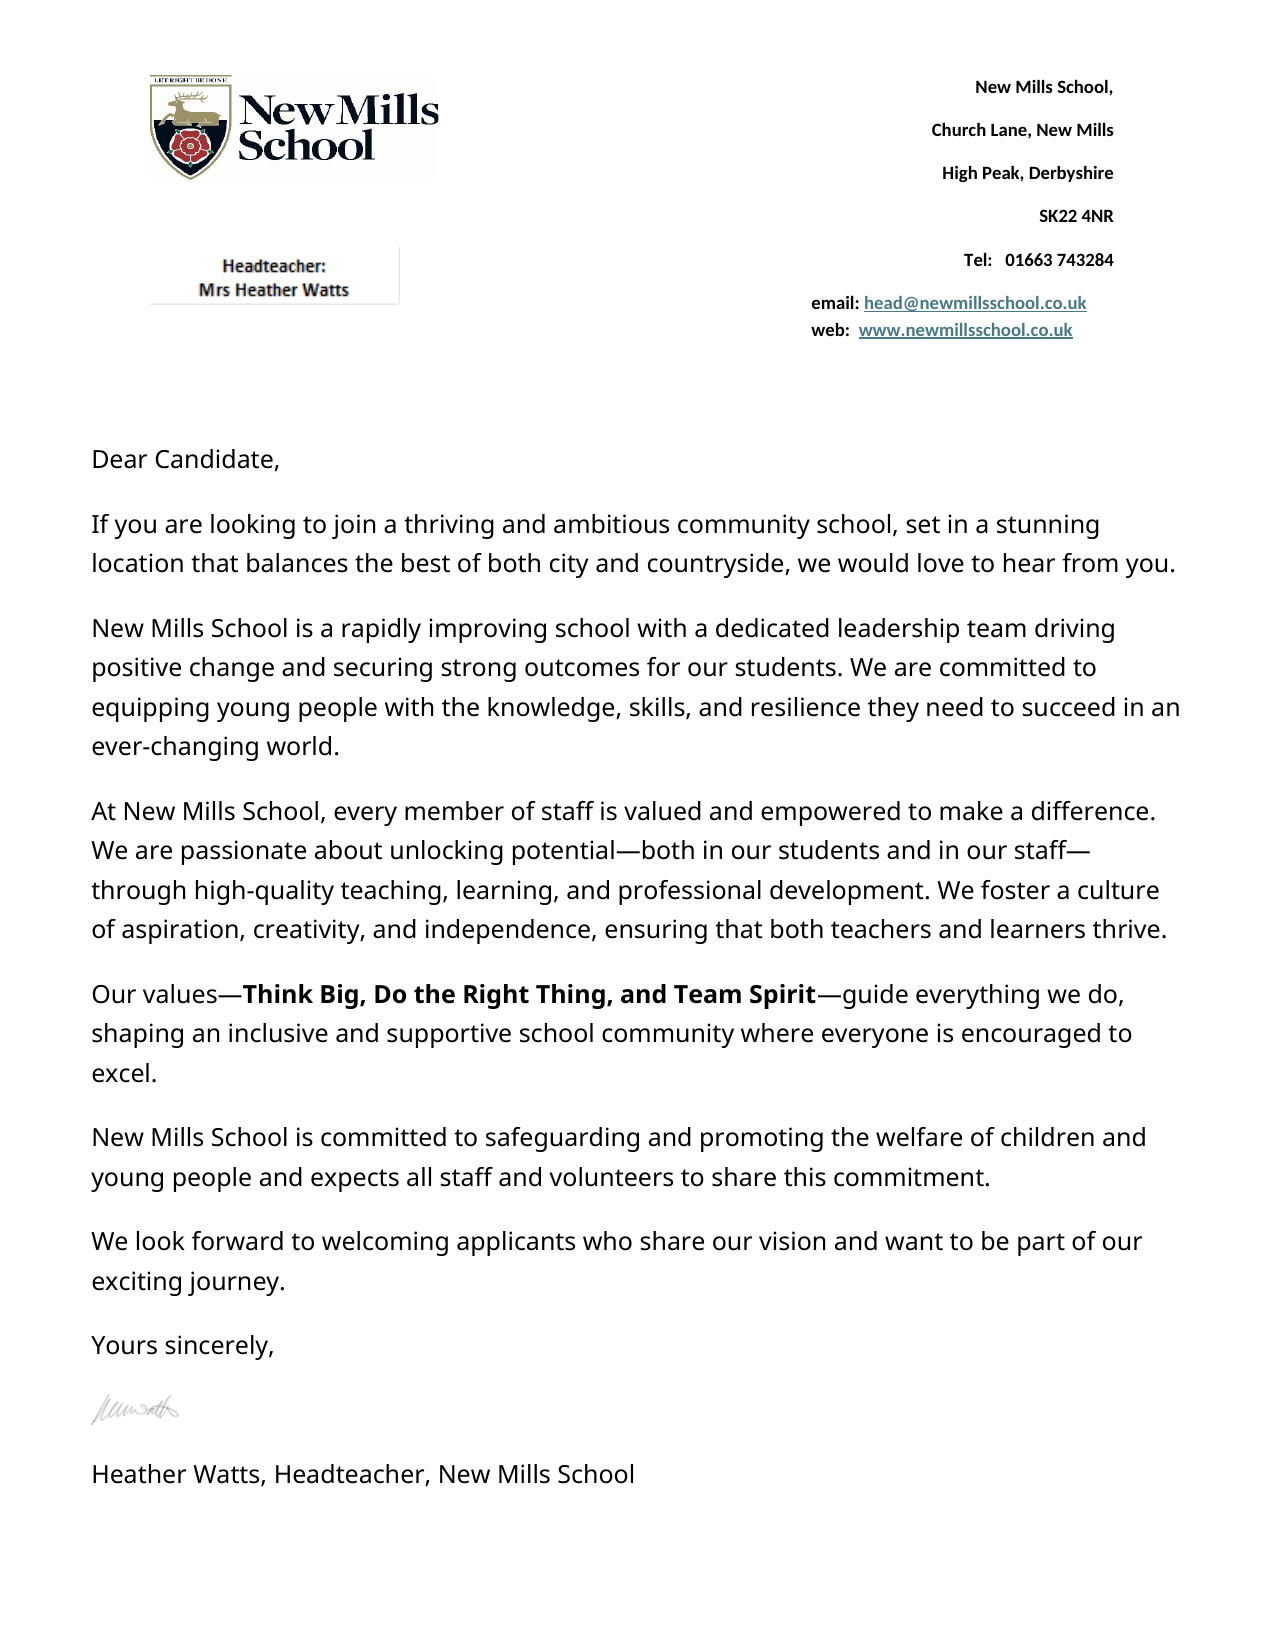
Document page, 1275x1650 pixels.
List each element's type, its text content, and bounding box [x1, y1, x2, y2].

text Dear Candidate, [91, 442, 1125, 476]
text Our values—Think Big, Do the Right Thing, and Team Spirit—guide everything we do, shaping an inclusive and supportive school community where everyone is encouraged to excel. [91, 976, 1184, 1089]
picture [150, 75, 439, 180]
text New Mills School is a rapidly improving school with a dedicated leadership team driving positive change and securing strong outcomes for our students. We are committed to equipping young people with the knowledge, skills, and resilience they need to succeed in an ever-changing world. [91, 611, 1184, 763]
text New Mills School is committed to safeguarding and promoting the welfare of children and young people and expects all staff and volunteers to share this commitment. [91, 1120, 1184, 1193]
text We look forward to welcoming applicants who share our vision and want to be part of our exciting journey. [91, 1224, 1184, 1297]
text If you are looking to join a thriving and ambitious community school, set in a stunning location that balances the best of both city and countryside, we would love to hear from you. [91, 507, 1184, 580]
text At New Mills School, every member of staff is valued and empowered to make a difference. We are passionate about unlocking potential—both in our students and in our staff—through high-quality teaching, learning, and professional development. We foster a culture of aspiration, creativity, and independence, ensuring that both teachers and learners thrive. [91, 793, 1184, 946]
text Heather Watts, Headteacher, New Mills School [91, 1457, 1184, 1491]
picture [150, 247, 401, 306]
text Yours sincerely, [91, 1328, 1184, 1362]
picture [91, 1392, 180, 1427]
